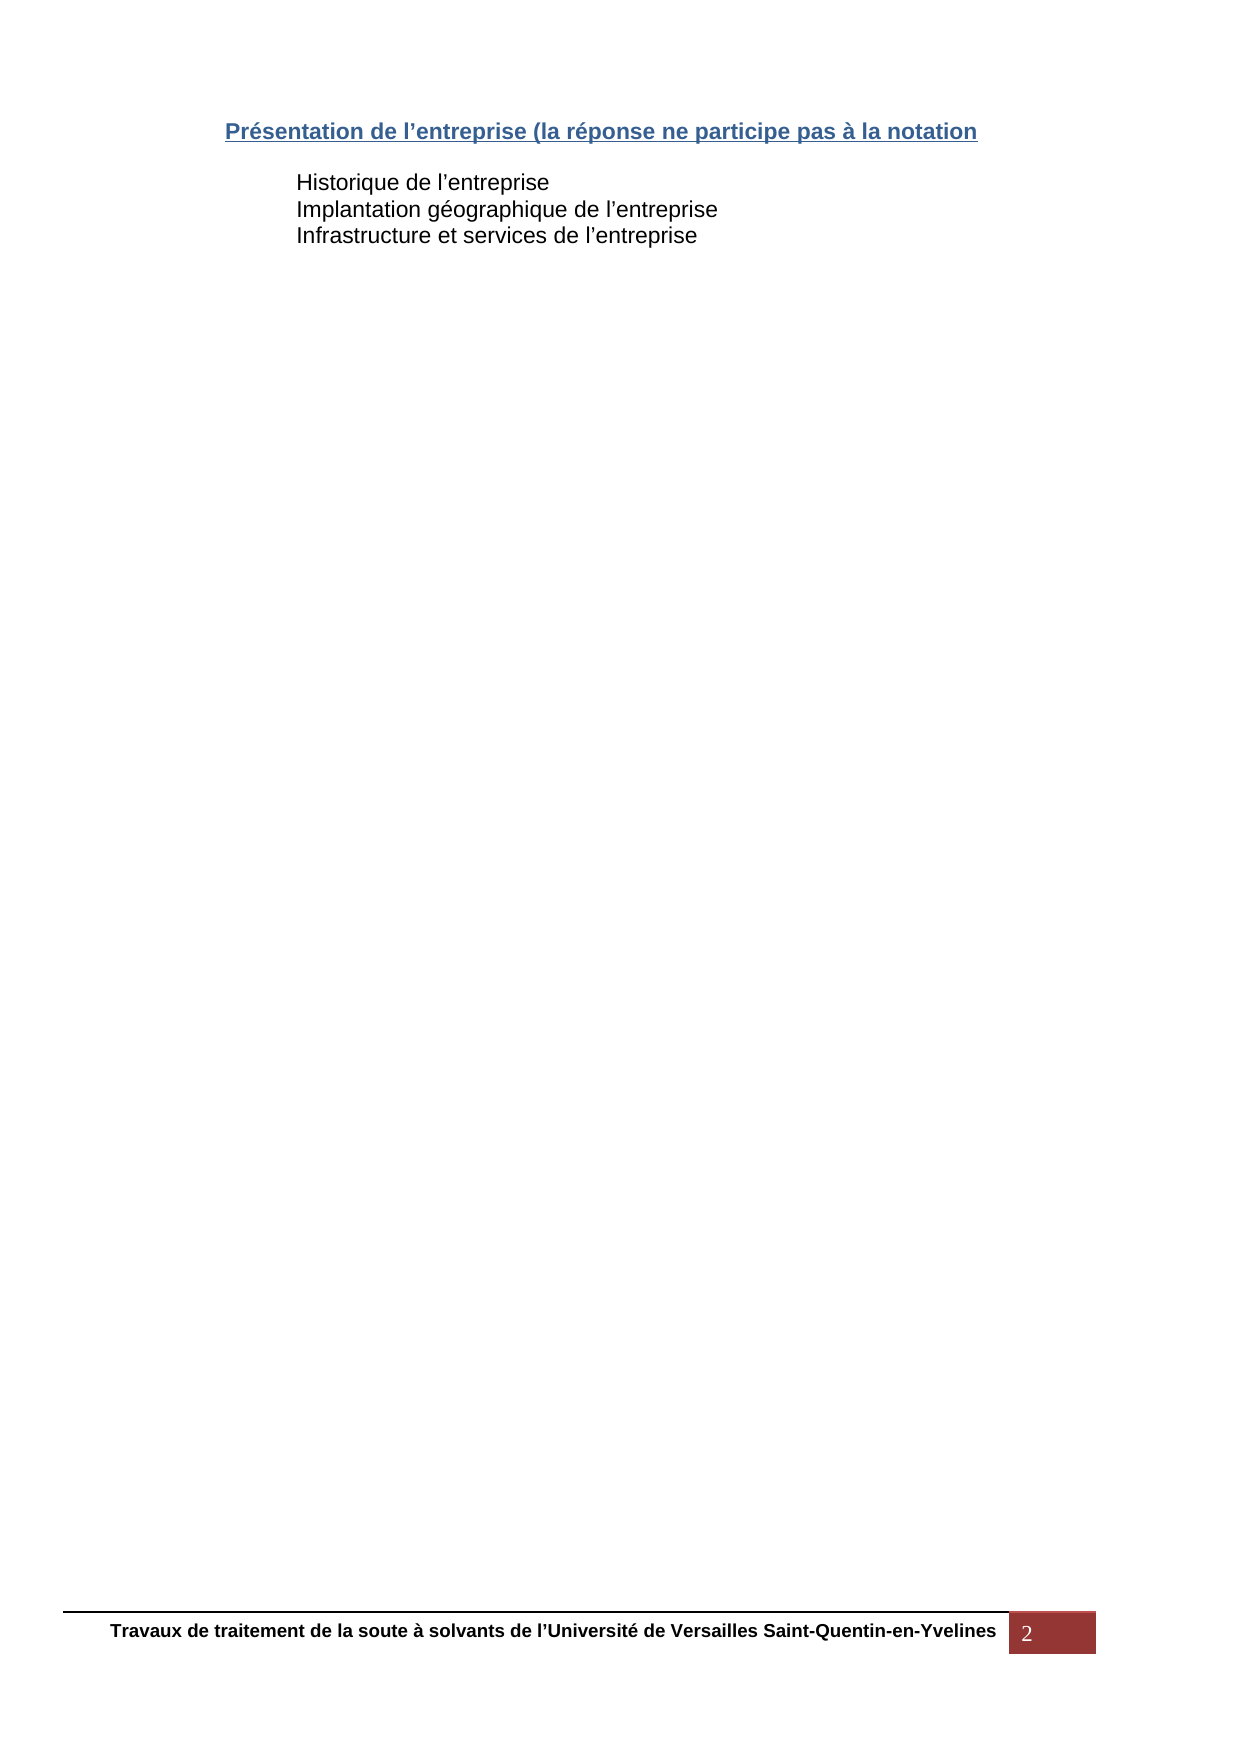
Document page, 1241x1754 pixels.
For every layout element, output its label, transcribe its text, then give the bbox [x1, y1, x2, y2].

text Infrastructure et services de l’entreprise [296, 222, 1107, 248]
text Historique de l’entreprise [296, 169, 1107, 196]
text Implantation géographique de l’entreprise [296, 196, 1107, 222]
list Présentation de l’entreprise (la réponse ne participe pas à la notation [225, 118, 1107, 144]
